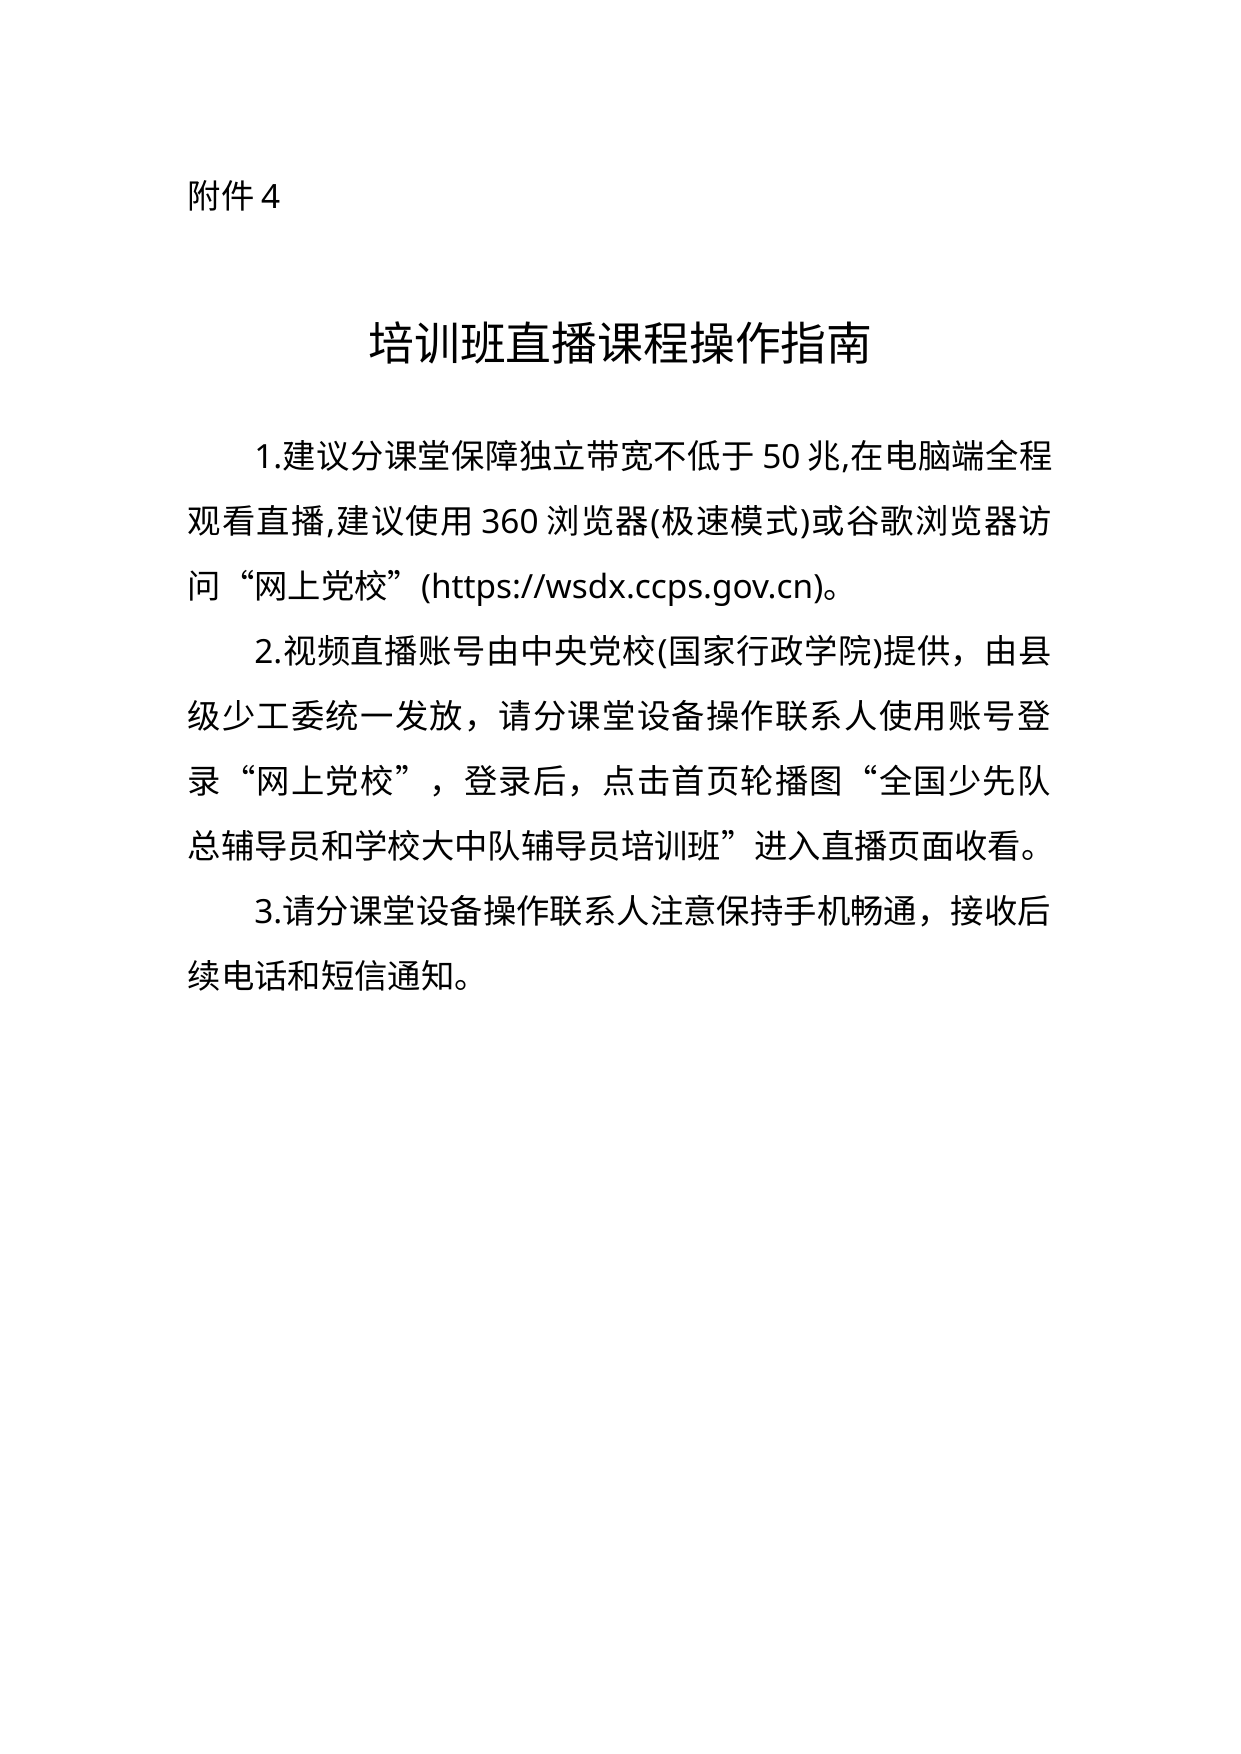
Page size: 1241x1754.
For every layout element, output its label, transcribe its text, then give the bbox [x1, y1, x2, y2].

text 1.建议分课堂保障独立带宽不低于50兆,在电脑端全程观看直播,建议使用360浏览器(极速模式)或谷歌浏览器访问“网上党校”(https://wsdx.ccps.gov.cn)。 [187, 422, 1053, 617]
text 附件4 [187, 162, 1053, 227]
text 2.视频直播账号由中央党校(国家行政学院)提供，由县级少工委统一发放，请分课堂设备操作联系人使用账号登录“网上党校”，登录后，点击首页轮播图“全国少先队总辅导员和学校大中队辅导员培训班”进入直播页面收看。 [187, 617, 1053, 877]
text 培训班直播课程操作指南 [187, 292, 1053, 389]
text 3.请分课堂设备操作联系人注意保持手机畅通，接收后续电话和短信通知。 [187, 877, 1053, 1007]
